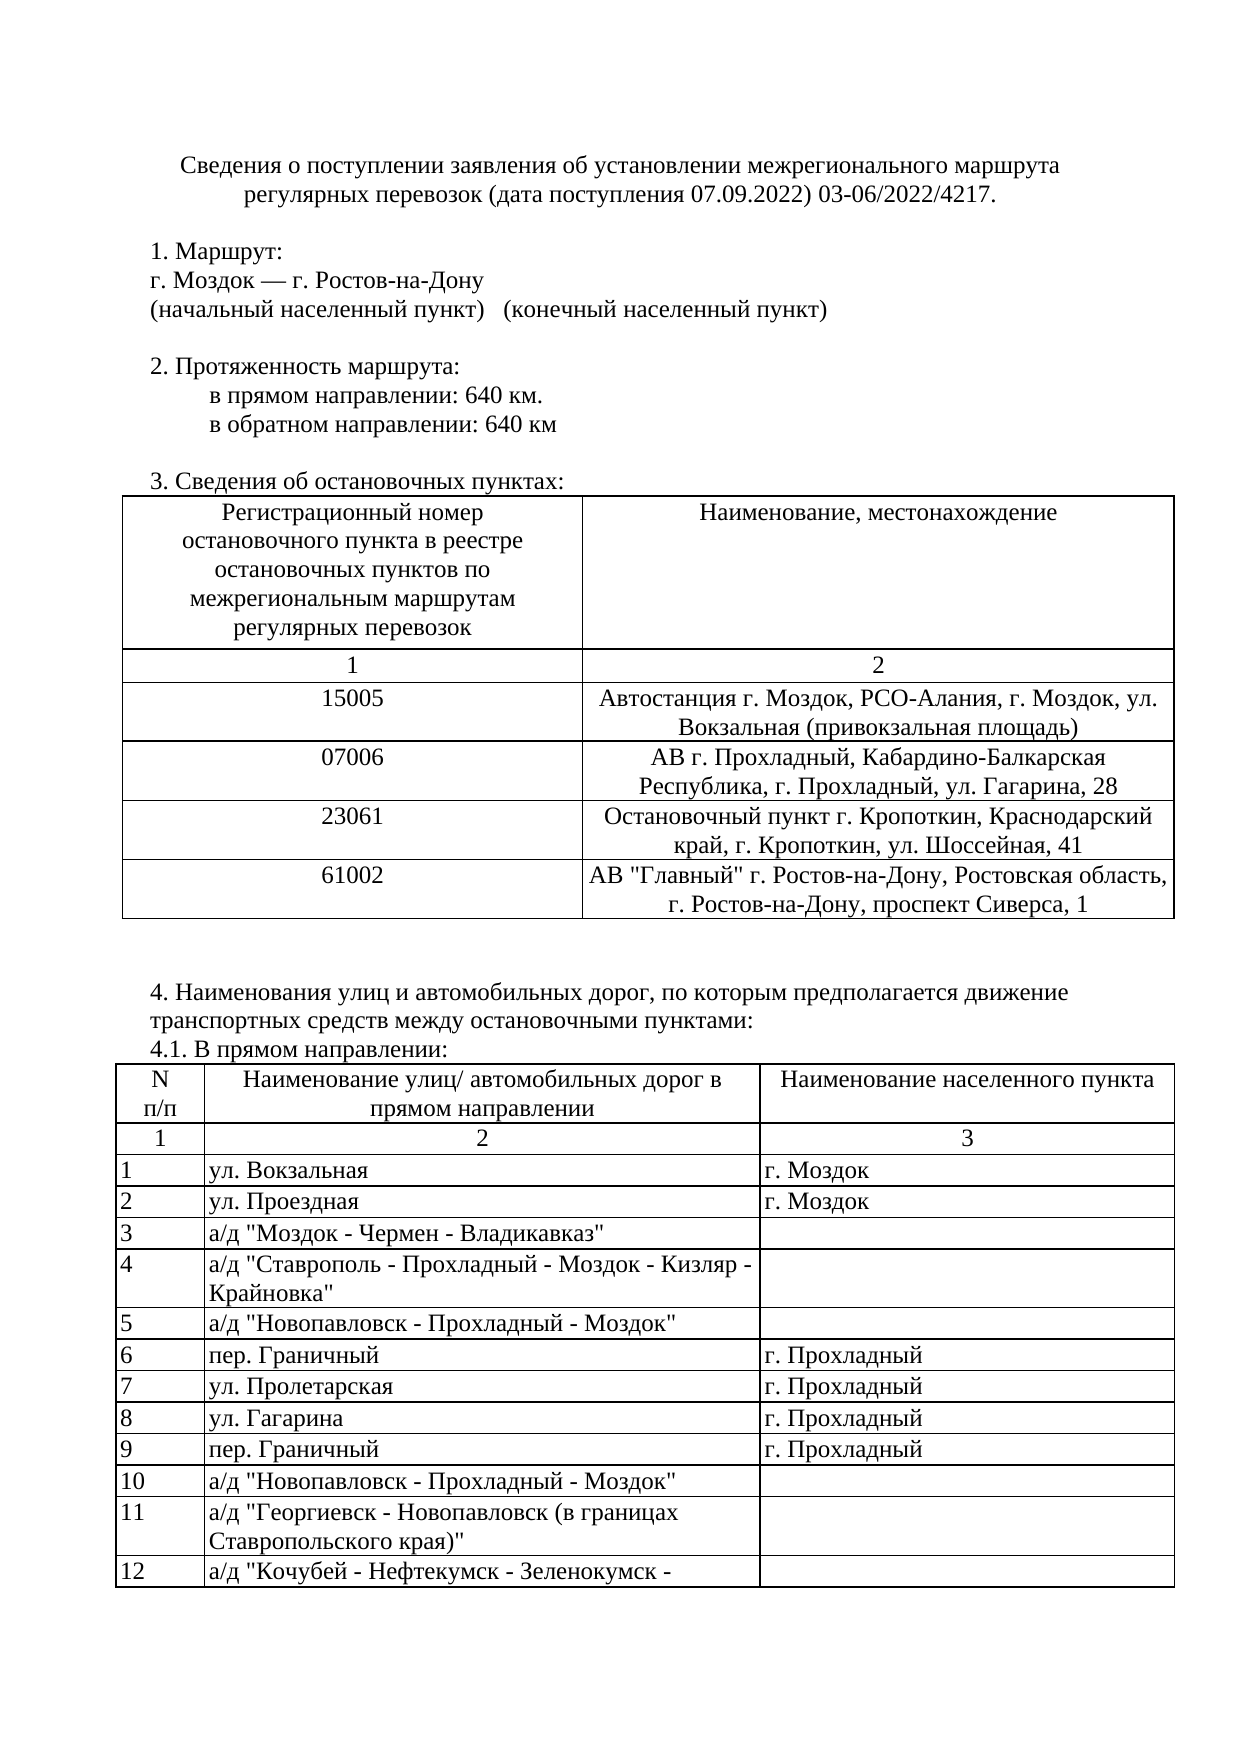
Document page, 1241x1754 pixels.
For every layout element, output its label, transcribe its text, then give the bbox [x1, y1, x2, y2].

table_cell г. Прохладный [761, 1403, 1174, 1433]
table_cell 9 [117, 1434, 204, 1464]
table_cell 8 [117, 1403, 204, 1433]
table_cell ул. Проездная [205, 1187, 759, 1216]
table_cell Автостанция г. Моздок, РСО-Алания, г. Моздок, ул. Вокзальная (привокзальная площадь) [583, 683, 1173, 740]
text в обратном направлении: 640 км [150, 409, 1090, 437]
table_cell [761, 1556, 1174, 1586]
table_cell 7 [117, 1371, 204, 1401]
table_cell пер. Граничный [205, 1434, 759, 1464]
table_cell 1 [117, 1124, 204, 1153]
table_cell АВ "Главный" г. Ростов-на-Дону, Ростовская область, г. Ростов-на-Дону, проспект Сиверса, 1 [583, 860, 1173, 918]
table_cell ул. Гагарина [205, 1403, 759, 1433]
table_cell 4 [117, 1250, 204, 1307]
table_cell ул. Вокзальная [205, 1155, 759, 1185]
text 3. Сведения об остановочных пунктах: [150, 466, 1090, 495]
table_header Регистрационный номер остановочного пункта в реестре остановочных пунктов по межрегиональным маршрутам регулярных перевозок [123, 497, 582, 648]
text 2. Протяженность маршрута: [150, 351, 1090, 380]
table_header Наименование, местонахождение [583, 497, 1173, 648]
table_cell ул. Пролетарская [205, 1371, 759, 1401]
table_cell 12 [117, 1556, 204, 1586]
table_cell 2 [117, 1187, 204, 1216]
text 4.1. В прямом направлении: [150, 1034, 1090, 1063]
table_cell АВ г. Прохладный, Кабардино-Балкарская Республика, г. Прохладный, ул. Гагарина, 28 [583, 742, 1173, 799]
table_cell а/д "Ставрополь - Прохладный - Моздок - Кизляр - Крайновка" [205, 1250, 759, 1307]
table_cell [761, 1218, 1174, 1248]
table_cell 5 [117, 1308, 204, 1338]
text Сведения о поступлении заявления об установлении межрегионального маршрута регулярных перевозок (дата поступления 07.09.2022) 03-06/2022/4217. [150, 150, 1090, 207]
table_cell г. Прохладный [761, 1434, 1174, 1464]
table_cell 23061 [123, 801, 582, 858]
table_cell а/д "Новопавловск - Прохладный - Моздок" [205, 1308, 759, 1338]
table_cell [761, 1308, 1174, 1338]
table_cell 1 [117, 1155, 204, 1185]
table_cell [761, 1497, 1174, 1555]
text г. Моздок — г. Ростов-на-Дону [150, 265, 1090, 294]
table_cell 1 [123, 650, 582, 681]
table_cell 6 [117, 1340, 204, 1370]
table_cell г. Прохладный [761, 1340, 1174, 1370]
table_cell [205, 1556, 759, 1586]
table_header Наименование улиц/ автомобильных дорог в прямом направлении [205, 1065, 759, 1122]
table_cell [761, 1250, 1174, 1307]
table_cell г. Моздок [761, 1187, 1174, 1216]
table_cell г. Моздок [761, 1155, 1174, 1185]
table_cell а/д "Моздок - Чермен - Владикавказ" [205, 1218, 759, 1248]
table_cell а/д "Георгиевск - Новопавловск (в границах Ставропольского края)" [205, 1497, 759, 1555]
table_cell а/д "Новопавловск - Прохладный - Моздок" [205, 1466, 759, 1496]
table_cell [761, 1466, 1174, 1496]
text (начальный населенный пункт) (конечный населенный пункт) [150, 294, 1090, 322]
table_cell 3 [761, 1124, 1174, 1153]
table_cell пер. Граничный [205, 1340, 759, 1370]
table_cell 07006 [123, 742, 582, 799]
table_cell 15005 [123, 683, 582, 740]
table_cell 3 [117, 1218, 204, 1248]
text 1. Маршрут: [150, 236, 1090, 265]
table_cell 11 [117, 1497, 204, 1555]
table_header Наименование населенного пункта [761, 1065, 1174, 1122]
table_cell 2 [205, 1124, 759, 1153]
table_cell 2 [583, 650, 1173, 681]
table_cell 61002 [123, 860, 582, 918]
table_cell Остановочный пункт г. Кропоткин, Краснодарский край, г. Кропоткин, ул. Шоссейная, 41 [583, 801, 1173, 858]
table_header N п/п [117, 1065, 204, 1122]
table_cell 10 [117, 1466, 204, 1496]
text в прямом направлении: 640 км. [150, 380, 1090, 409]
table_cell г. Прохладный [761, 1371, 1174, 1401]
text 4. Наименования улиц и автомобильных дорог, по которым предполагается движение транспортных средств между остановочными пунктами: [150, 977, 1090, 1034]
